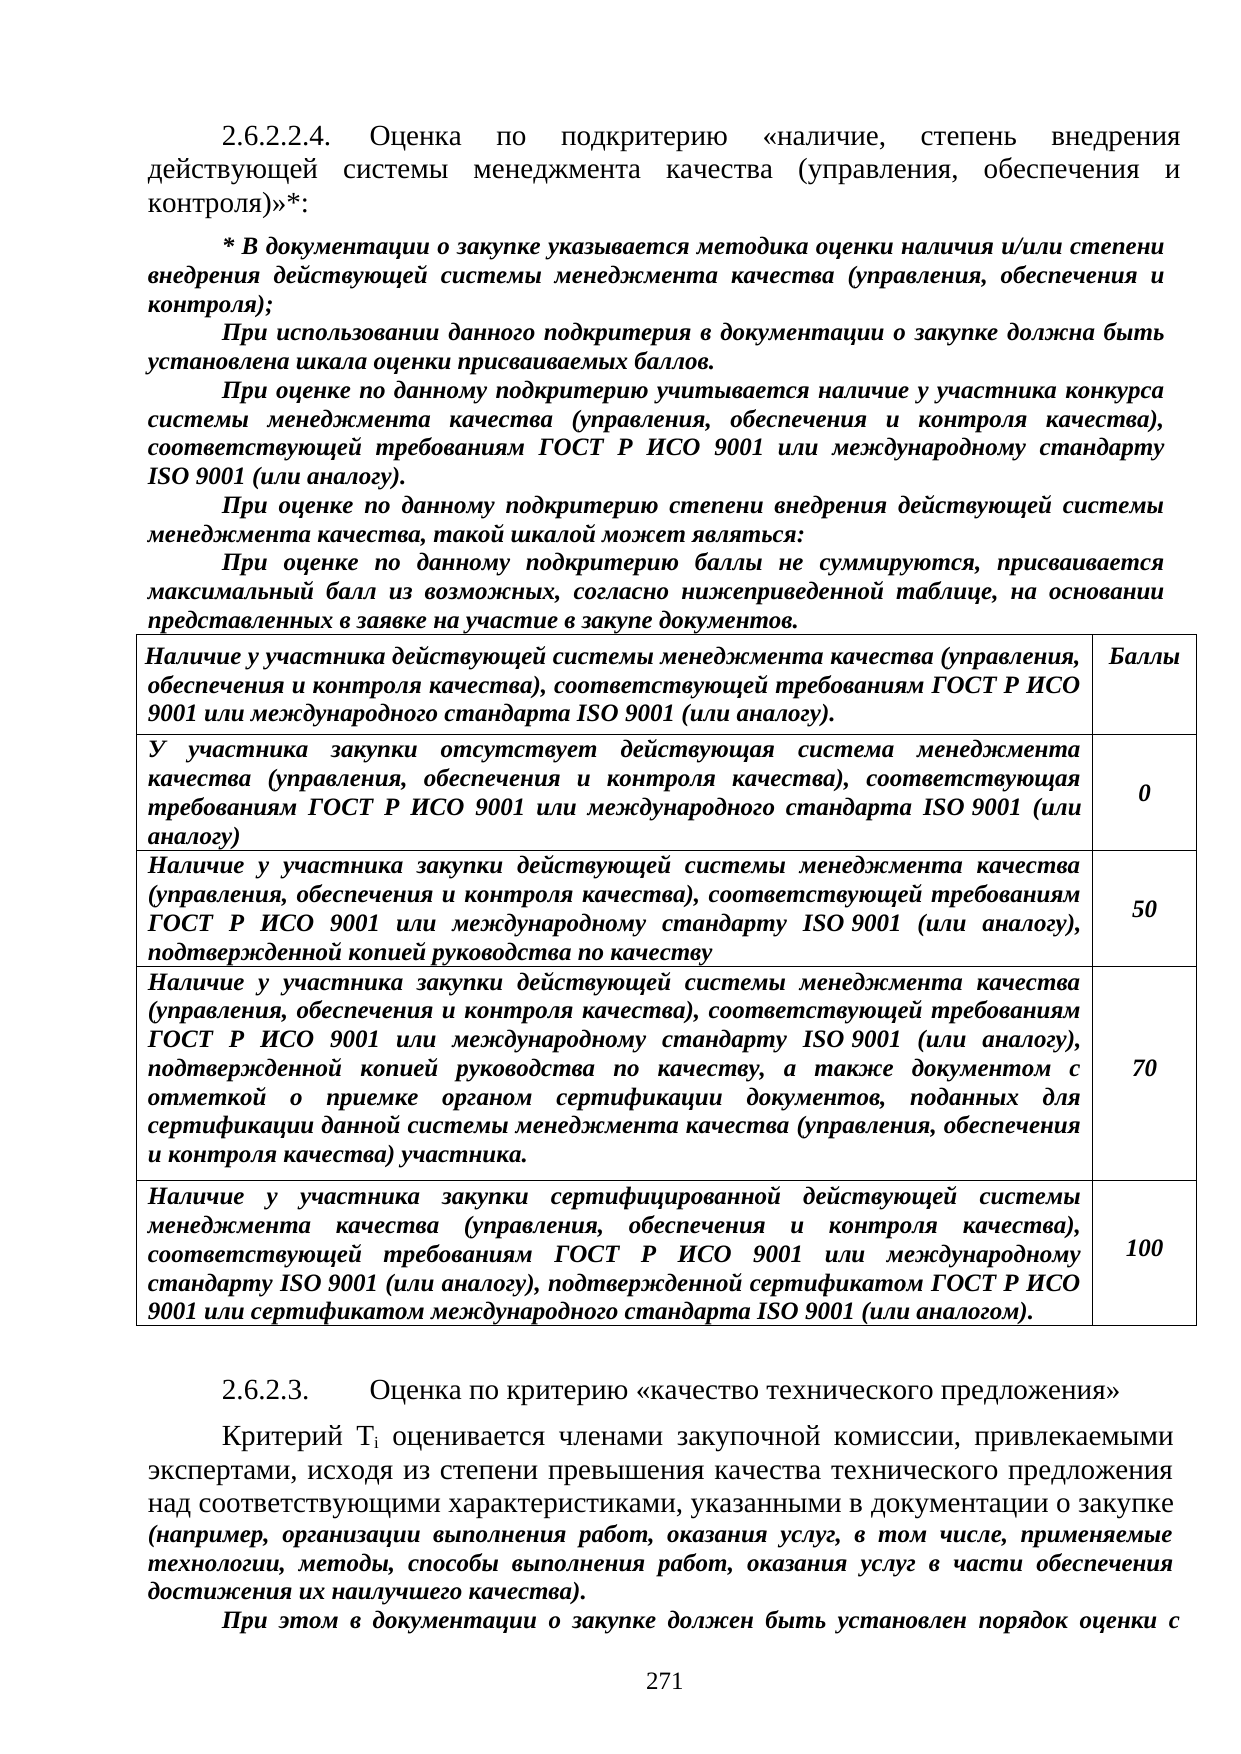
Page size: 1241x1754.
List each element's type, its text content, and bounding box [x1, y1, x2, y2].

table_cell 70 [1093, 967, 1196, 1180]
text При оценке по данному подкритерию учитывается наличие у участника конкурса системы менеджмента качества (управления, обеспечения и контроля качества), соответствующей требованиям ГОСТ Р ИСО 9001 или международному стандарту ISO 9001 (или аналогу). [148, 375, 1165, 490]
text Критерий Тi оценивается членами закупочной комиссии, привлекаемыми экспертами, исходя из степени превышения качества технического предложения над соответствующими характеристиками, указанными в документации о закупке (например, организации выполнения работ, оказания услуг, в том числе, применяемые технологии, методы, способы выполнения работ, оказания услуг в части обеспечения достижения их наилучшего качества). [148, 1418, 1174, 1605]
table_cell Наличие у участника закупки действующей системы менеджмента качества (управления, обеспечения и контроля качества), соответствующей требованиям ГОСТ Р ИСО 9001 или международному стандарту ISO 9001 (или аналогу), подтвержденной копией руководства по качеству [137, 851, 1092, 966]
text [148, 1605, 1181, 1634]
text При оценке по данному подкритерию баллы не суммируются, присваивается максимальный балл из возможных, согласно нижеприведенной таблице, на основании представленных в заявке на участие в закупе документов. [148, 547, 1165, 634]
text При оценке по данному подкритерию степени внедрения действующей системы менеджмента качества, такой шкалой может являться: [148, 490, 1165, 547]
table_cell 0 [1093, 735, 1196, 849]
table_header Наличие у участника действующей системы менеджмента качества (управления, обеспечения и контроля качества), соответствующей требованиям ГОСТ Р ИСО 9001 или международного стандарта ISO 9001 (или аналогу). [137, 635, 1092, 733]
table_cell У участника закупки отсутствует действующая система менеджмента качества (управления, обеспечения и контроля качества), соответствующая требованиям ГОСТ Р ИСО 9001 или международного стандарта ISO 9001 (или аналогу) [137, 735, 1092, 849]
subtitle Оценка по критерию «качество технического предложения» [148, 1372, 1181, 1406]
subtitle Оценка по подкритерию «наличие, степень внедрения действующей системы менеджмента качества (управления, обеспечения и контроля)»*: [148, 118, 1181, 219]
table_cell 50 [1093, 851, 1196, 966]
text При использовании данного подкритерия в документации о закупке должна быть установлена шкала оценки присваиваемых баллов. [148, 317, 1165, 375]
table_cell 100 [1093, 1181, 1196, 1325]
table_cell Наличие у участника закупки действующей системы менеджмента качества (управления, обеспечения и контроля качества), соответствующей требованиям ГОСТ Р ИСО 9001 или международному стандарту ISO 9001 (или аналогу), подтвержденной копией руководства по качеству, а также документом с отметкой о приемке органом сертификации документов, поданных для сертификации данной системы менеджмента качества (управления, обеспечения и контроля качества) участника. [137, 967, 1092, 1180]
table_header Баллы [1093, 635, 1196, 733]
text * В документации о закупке указывается методика оценки наличия и/или степени внедрения действующей системы менеджмента качества (управления, обеспечения и контроля); [148, 231, 1165, 317]
table_cell Наличие у участника закупки сертифицированной действующей системы менеджмента качества (управления, обеспечения и контроля качества), соответствующей требованиям ГОСТ Р ИСО 9001 или международному стандарту ISO 9001 (или аналогу), подтвержденной сертификатом ГОСТ Р ИСО 9001 или сертификатом международного стандарта ISO 9001 (или аналогом). [137, 1181, 1092, 1325]
